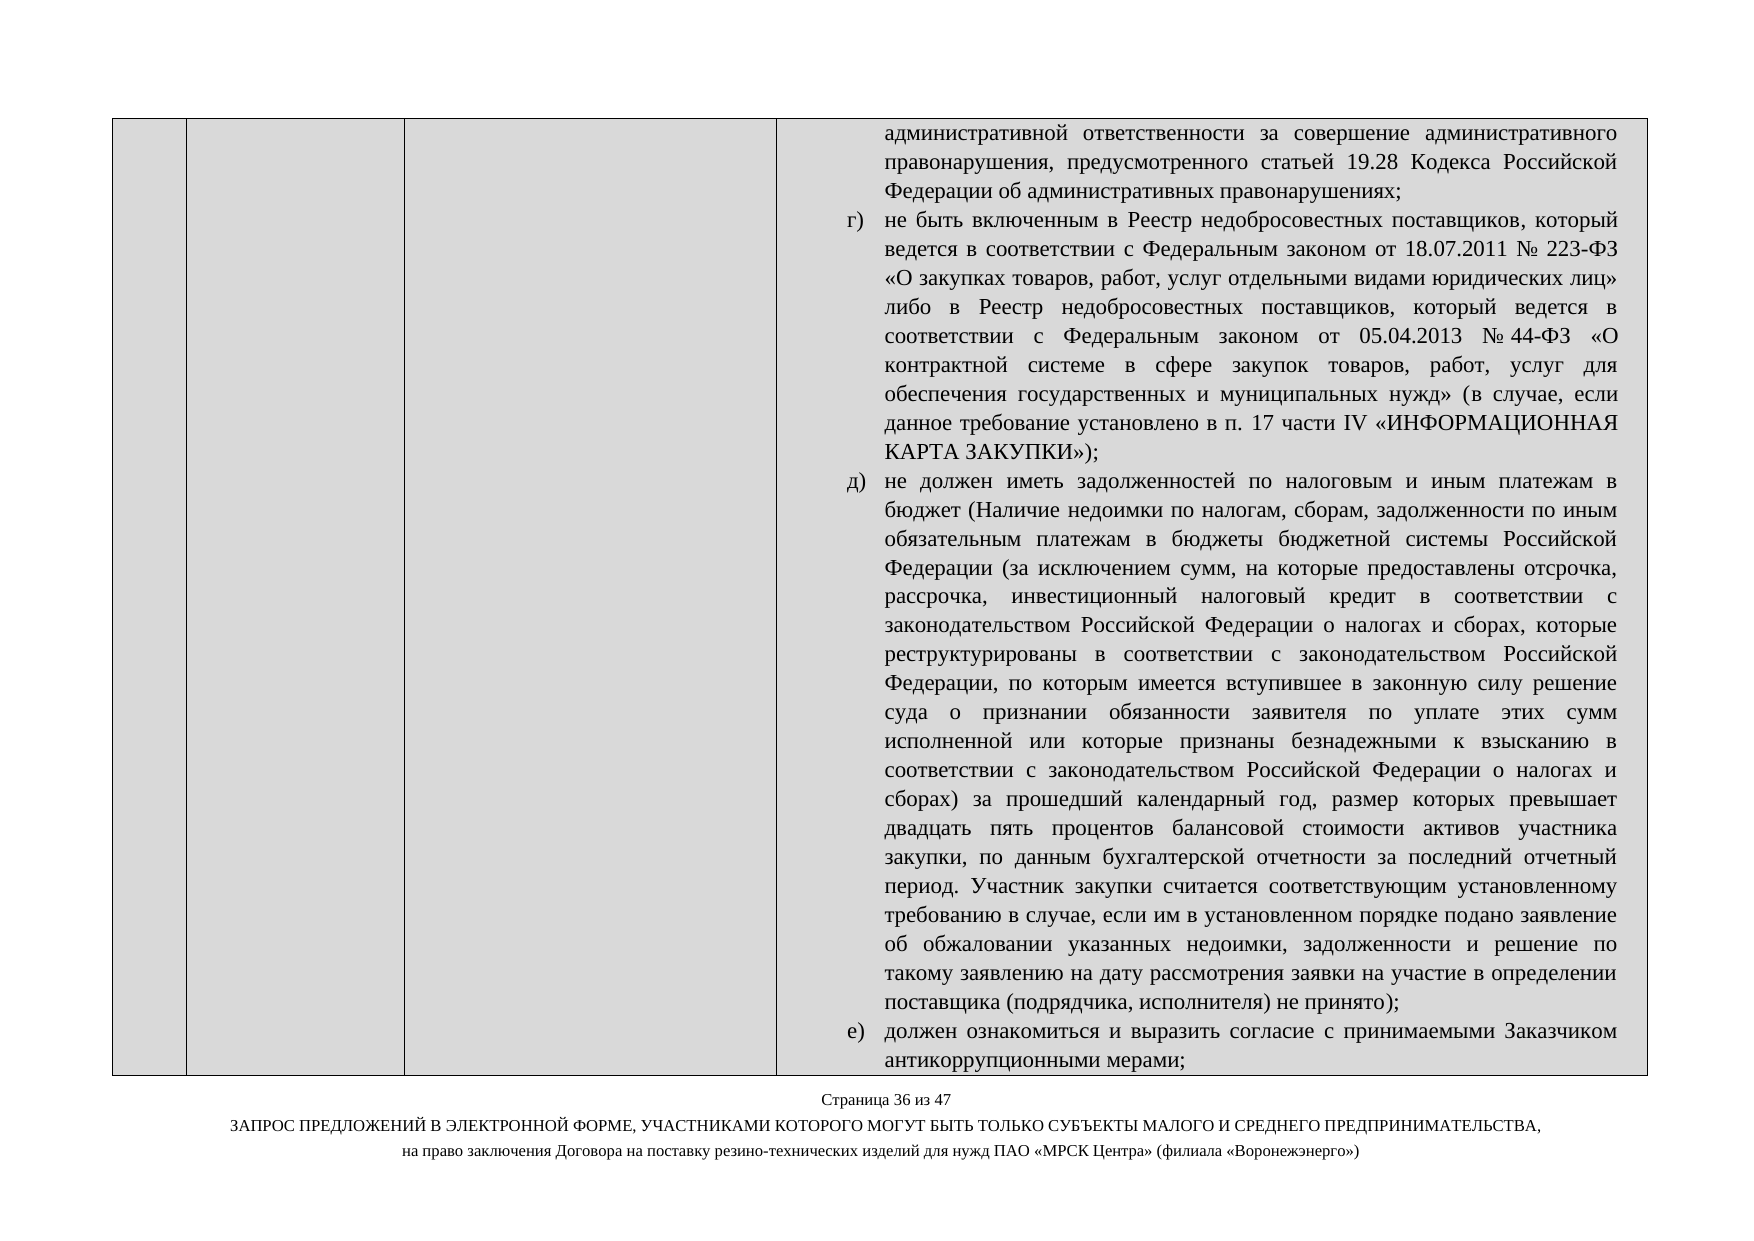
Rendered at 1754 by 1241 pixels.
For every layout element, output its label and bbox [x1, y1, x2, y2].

table_cell [113, 119, 186, 1075]
table_cell [405, 119, 776, 1075]
table_cell [777, 119, 1647, 1075]
table_cell [187, 119, 404, 1075]
